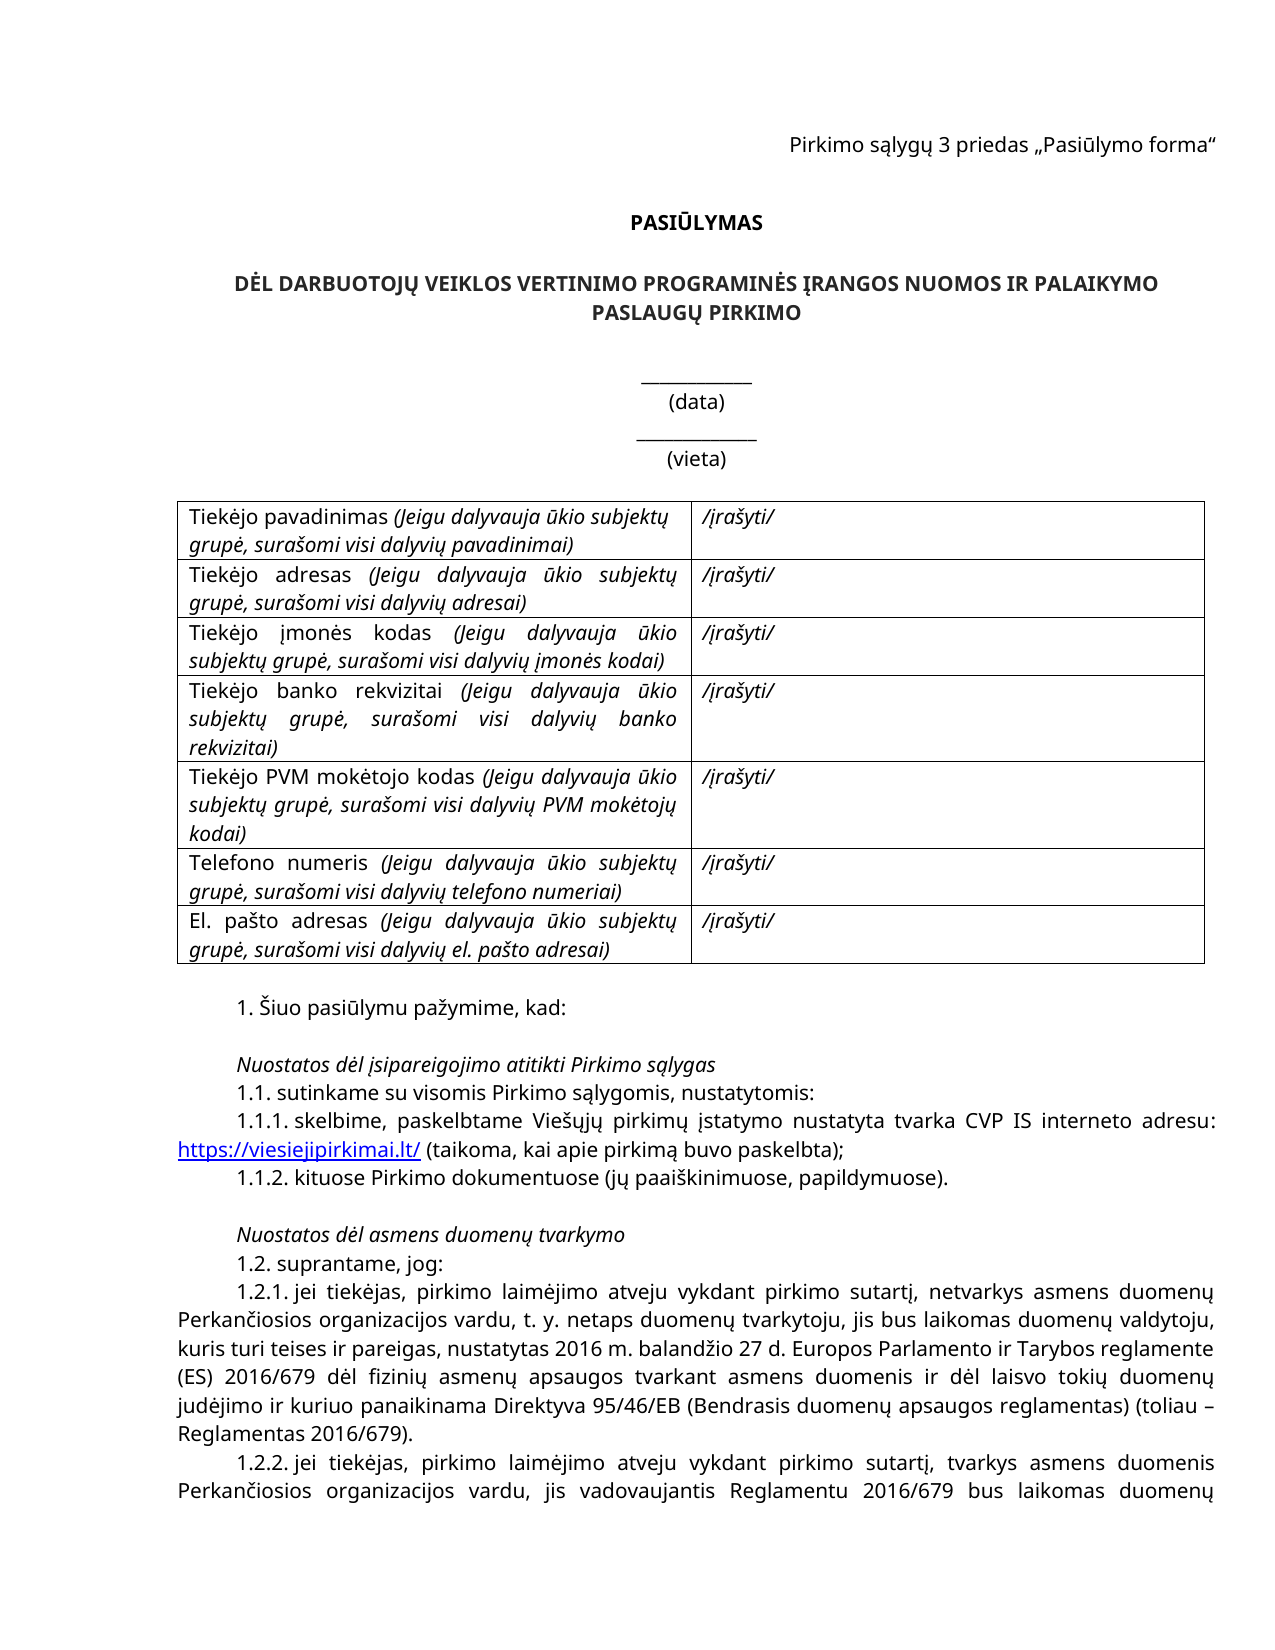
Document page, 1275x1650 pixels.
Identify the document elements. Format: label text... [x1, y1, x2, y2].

table_cell Tiekėjo įmonės kodas (Jeigu dalyvauja ūkio subjektų grupė, surašomi visi dalyvių įmonės kodai) [178, 618, 691, 675]
text _____________ [177, 416, 1216, 444]
list skelbime, paskelbtame Viešųjų pirkimų įstatymo nustatyta tvarka CVP IS interneto adresu: https://viesiejipirkimai.lt/ (taikoma, kai apie pirkimą buvo paskelbta); [177, 1107, 1216, 1163]
table_cell Tiekėjo banko rekvizitai (Jeigu dalyvauja ūkio subjektų grupė, surašomi visi dalyvių banko rekvizitai) [178, 676, 691, 761]
text (data) [177, 387, 1216, 416]
list Šiuo pasiūlymu pažymime, kad: [177, 993, 1216, 1021]
table_cell El. pašto adresas (Jeigu dalyvauja ūkio subjektų grupė, surašomi visi dalyvių el. pašto adresai) [178, 906, 691, 963]
text PASIŪLYMAS [177, 208, 1216, 237]
table_cell /įrašyti/ [692, 560, 1204, 617]
list sutinkame su visomis Pirkimo sąlygomis, nustatytomis: [177, 1078, 1216, 1107]
list jei tiekėjas, pirkimo laimėjimo atveju vykdant pirkimo sutartį, netvarkys asmens duomenų Perkančiosios organizacijos vardu, t. y. netaps duomenų tvarkytoju, jis bus laikomas duomenų valdytoju, kuris turi teises ir pareigas, nustatytas 2016 m. balandžio 27 d. Europos Parlamento ir Tarybos reglamente (ES) 2016/679 dėl fizinių asmenų apsaugos tvarkant asmens duomenis ir dėl laisvo tokių duomenų judėjimo ir kuriuo panaikinama Direktyva 95/46/EB (Bendrasis duomenų apsaugos reglamentas) (toliau – Reglamentas 2016/679). [177, 1277, 1216, 1448]
table_cell Tiekėjo adresas (Jeigu dalyvauja ūkio subjektų grupė, surašomi visi dalyvių adresai) [178, 560, 691, 617]
table_cell Telefono numeris (Jeigu dalyvauja ūkio subjektų grupė, surašomi visi dalyvių telefono numeriai) [178, 849, 691, 905]
list kituose Pirkimo dokumentuose (jų paaiškinimuose, papildymuose). [177, 1163, 1216, 1192]
table_cell /įrašyti/ [692, 762, 1204, 847]
list Nuostatos dėl asmens duomenų tvarkymo [177, 1220, 1216, 1249]
text ____________ [177, 359, 1216, 387]
text (vieta) [177, 444, 1216, 473]
table_header Tiekėjo pavadinimas (Jeigu dalyvauja ūkio subjektų grupė, surašomi visi dalyvių pavadinimai) [178, 502, 691, 559]
table_cell Tiekėjo PVM mokėtojo kodas (Jeigu dalyvauja ūkio subjektų grupė, surašomi visi dalyvių PVM mokėtojų kodai) [178, 762, 691, 847]
table_cell /įrašyti/ [692, 906, 1204, 963]
table_header /įrašyti/ [692, 502, 1204, 559]
title DĖL DARBUOTOJŲ VEIKLOS VERTINIMO PROGRAMINĖS ĮRANGOS NUOMOS IR PALAIKYMO PASLAUGŲ PIRKIMO [177, 269, 1216, 326]
subtitle Pirkimo sąlygų 3 priedas „Pasiūlymo forma“ [177, 131, 1216, 159]
list Nuostatos dėl įsipareigojimo atitikti Pirkimo sąlygas [236, 1050, 1216, 1078]
table_cell /įrašyti/ [692, 676, 1204, 761]
table_cell /įrašyti/ [692, 849, 1204, 905]
table_cell /įrašyti/ [692, 618, 1204, 675]
list suprantame, jog: [177, 1249, 1216, 1277]
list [177, 1448, 1216, 1505]
